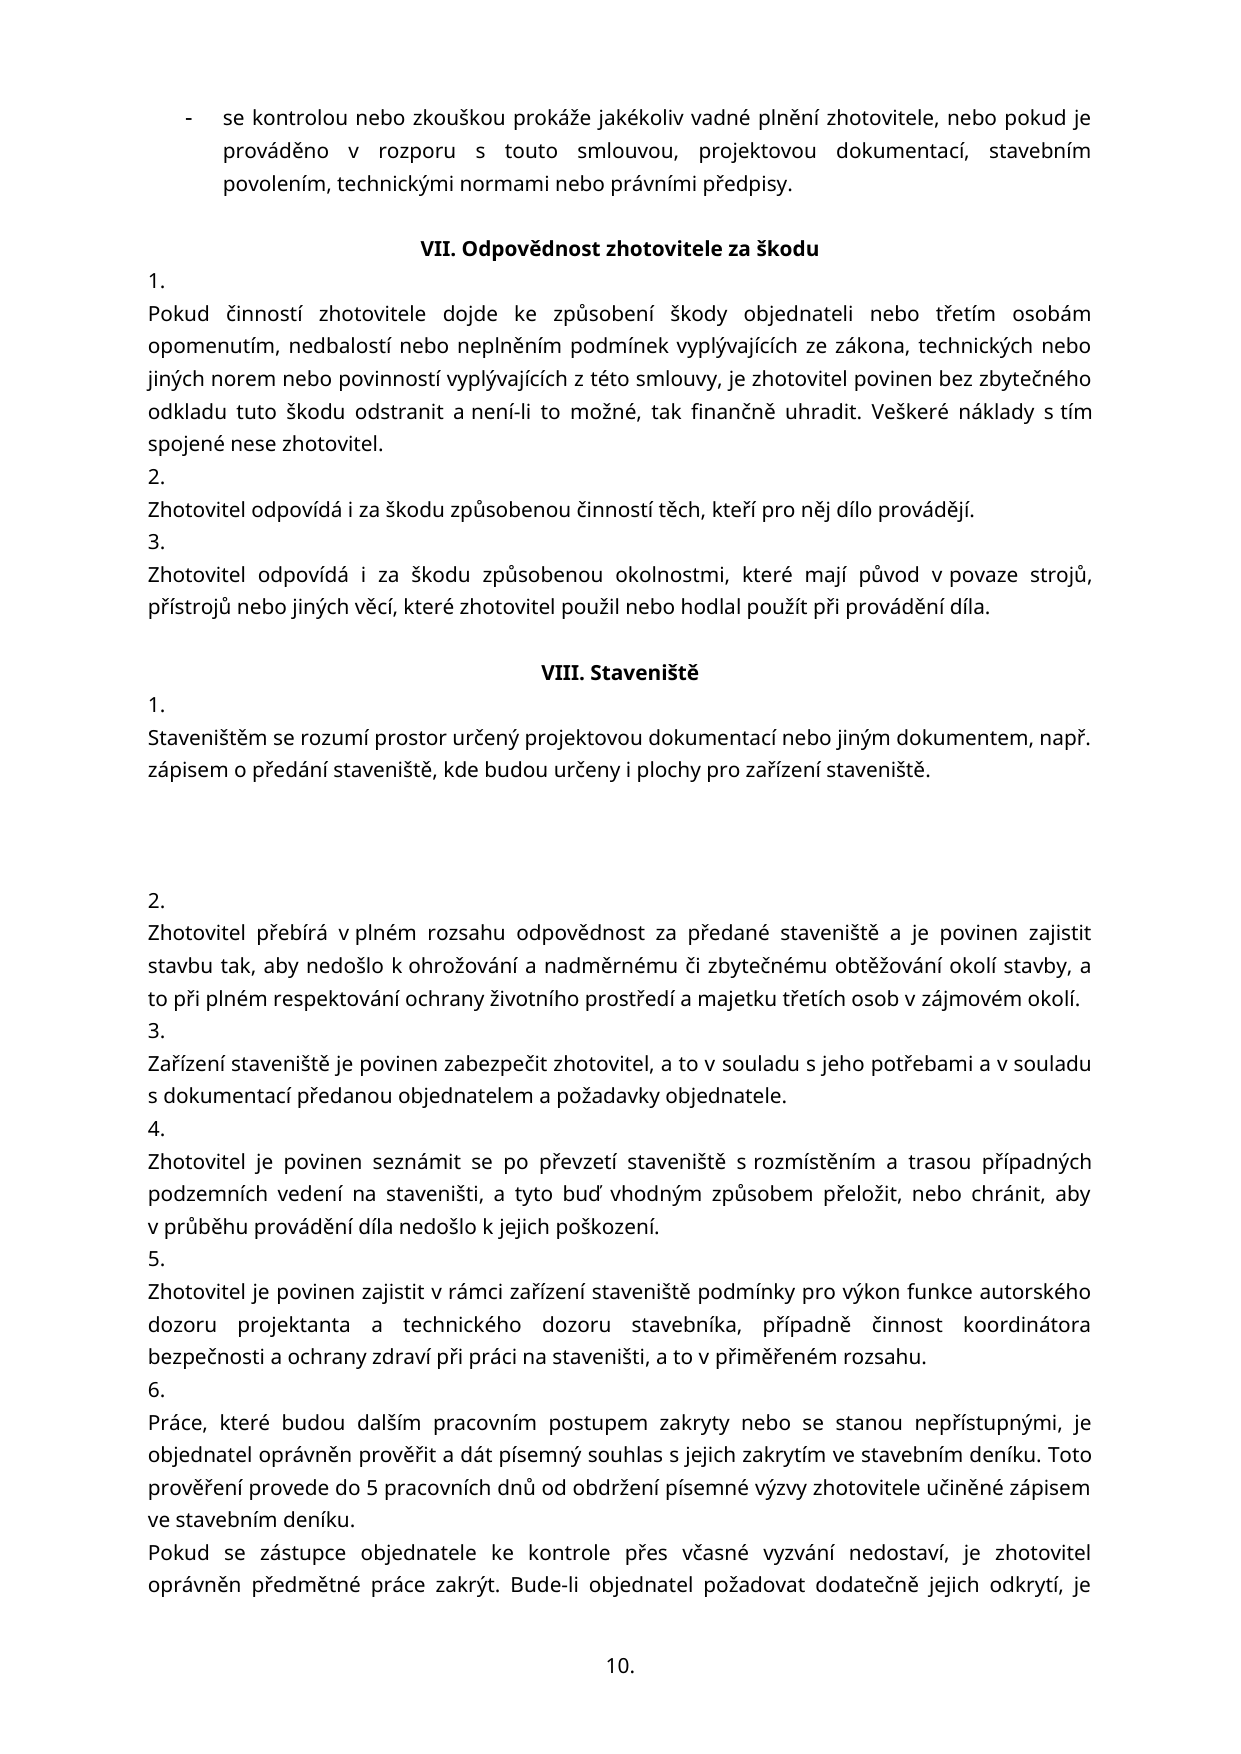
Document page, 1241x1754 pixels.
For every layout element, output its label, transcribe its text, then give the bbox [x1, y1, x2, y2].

text Zhotovitel je povinen seznámit se po převzetí staveniště s rozmístěním a trasou případných podzemních vedení na staveništi, a tyto buď vhodným způsobem přeložit, nebo chránit, aby v průběhu provádění díla nedošlo k jejich poškození. [148, 1147, 1092, 1240]
text Práce, které budou dalším pracovním postupem zakryty nebo se stanou nepřístupnými, je objednatel oprávněn prověřit a dát písemný souhlas s jejich zakrytím ve stavebním deníku. Toto prověření provede do 5 pracovních dnů od obdržení písemné výzvy zhotovitele učiněné zápisem ve stavebním deníku. [148, 1408, 1092, 1534]
text Zhotovitel přebírá v plném rozsahu odpovědnost za předané staveniště a je povinen zajistit stavbu tak, aby nedošlo k ohrožování a nadměrnému či zbytečnému obtěžování okolí stavby, a to při plném respektování ochrany životního prostředí a majetku třetích osob v zájmovém okolí. [148, 918, 1092, 1012]
text Zhotovitel odpovídá i za škodu způsobenou okolnostmi, které mají původ v povaze strojů, přístrojů nebo jiných věcí, které zhotovitel použil nebo hodlal použít při provádění díla. [148, 560, 1092, 621]
text 1. [148, 266, 1092, 295]
text Staveništěm se rozumí prostor určený projektovou dokumentací nebo jiným dokumentem, např. zápisem o předání staveniště, kde budou určeny i plochy pro zařízení staveniště. [148, 723, 1092, 784]
subtitle VIII. Staveniště [148, 658, 1092, 686]
subtitle VII. Odpovědnost zhotovitele za škodu [148, 234, 1092, 262]
text Zhotovitel je povinen zajistit v rámci zařízení staveniště podmínky pro výkon funkce autorského dozoru projektanta a technického dozoru stavebníka, případně činnost koordinátora bezpečnosti a ochrany zdraví při práci na staveništi, a to v přiměřeném rozsahu. [148, 1277, 1092, 1371]
text 2. [148, 462, 1092, 491]
text Zhotovitel odpovídá i za škodu způsobenou činností těch, kteří pro něj dílo provádějí. [148, 495, 1092, 523]
text 3. [148, 527, 1092, 556]
list se kontrolou nebo zkouškou prokáže jakékoliv vadné plnění zhotovitele, nebo pokud je prováděno v rozporu s touto smlouvou, projektovou dokumentací, stavebním povolením, technickými normami nebo právními předpisy. [185, 103, 1092, 197]
text Pokud činností zhotovitele dojde ke způsobení škody objednateli nebo třetím osobám opomenutím, nedbalostí nebo neplněním podmínek vyplývajících ze zákona, technických nebo jiných norem nebo povinností vyplývajících z této smlouvy, je zhotovitel povinen bez zbytečného odkladu tuto škodu odstranit a není-li to možné, tak finančně uhradit. Veškeré náklady s tím spojené nese zhotovitel. [148, 299, 1092, 458]
text Zařízení staveniště je povinen zabezpečit zhotovitel, a to v souladu s jeho potřebami a v souladu s dokumentací předanou objednatelem a požadavky objednatele. [148, 1049, 1092, 1110]
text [148, 1538, 1092, 1599]
